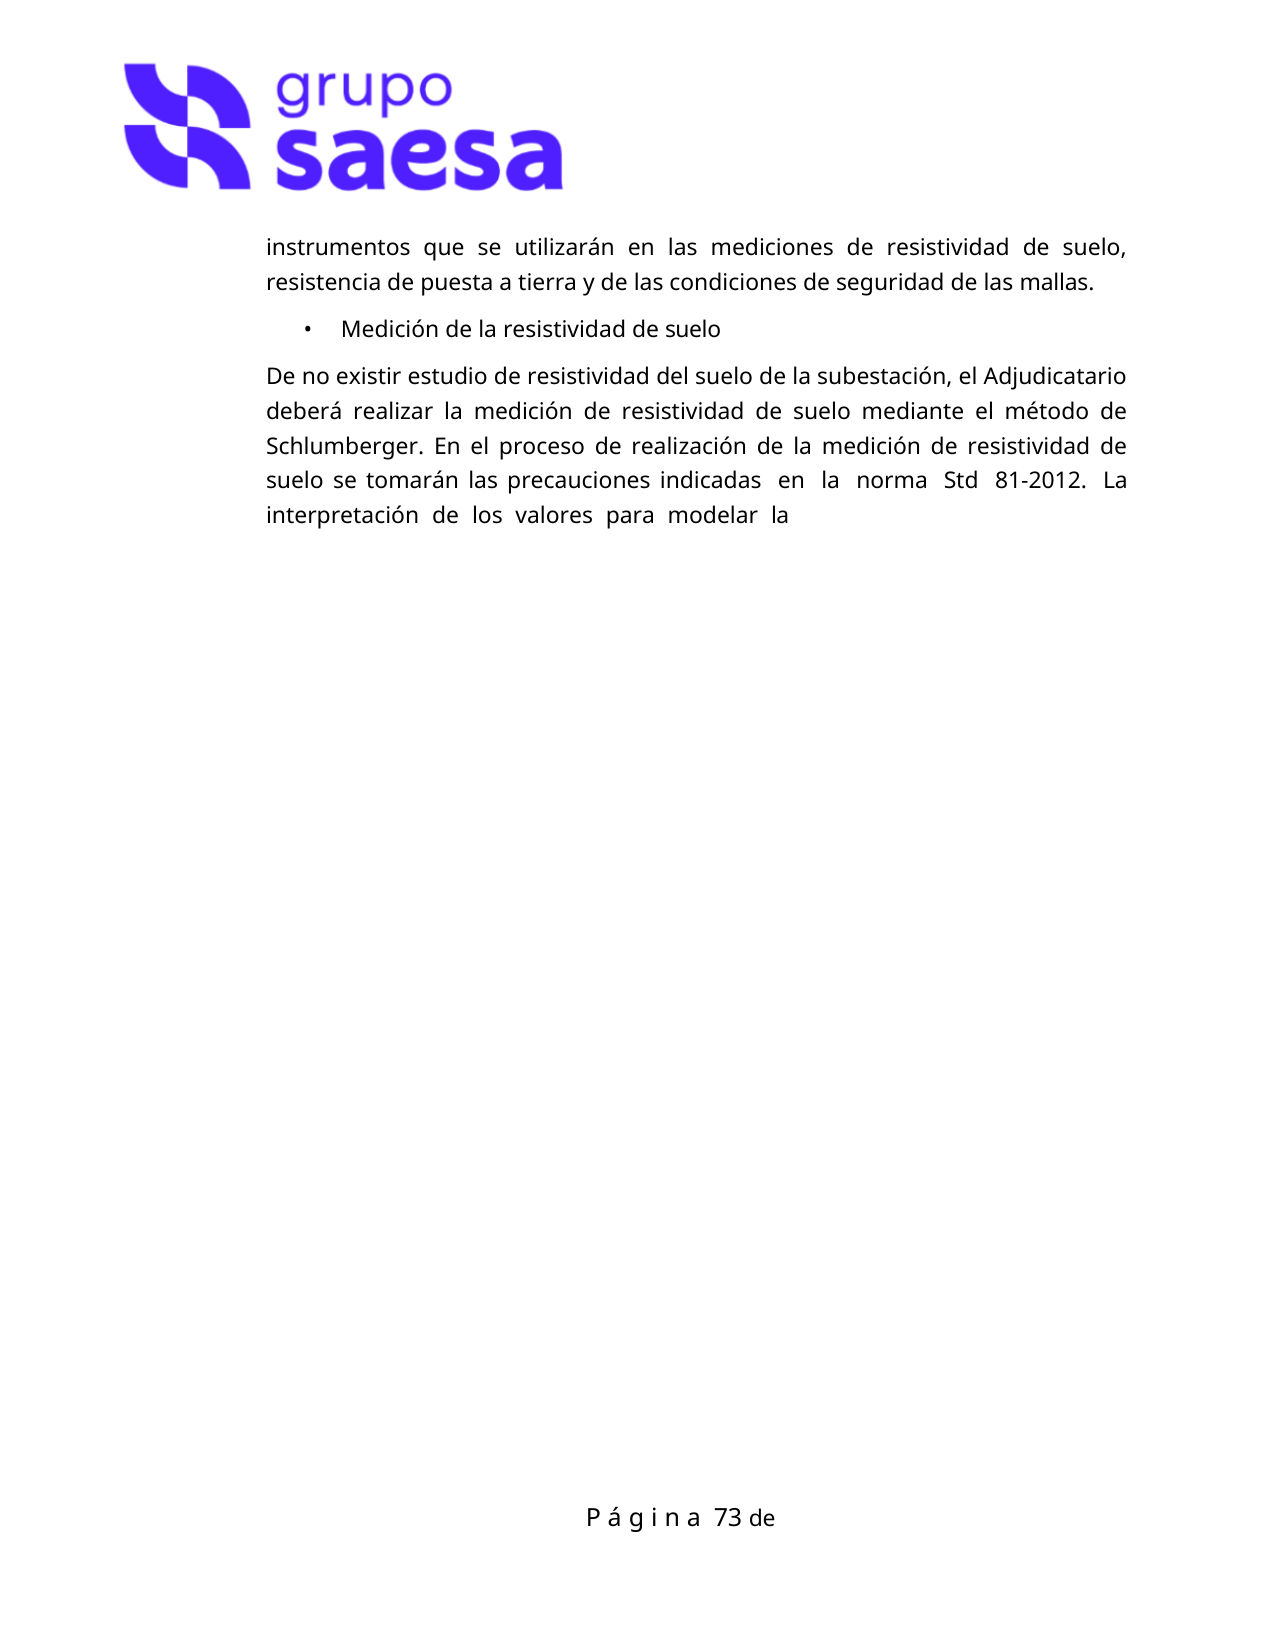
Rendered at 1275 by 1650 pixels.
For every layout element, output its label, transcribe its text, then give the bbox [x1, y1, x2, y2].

text De no existir estudio de resistividad del suelo de la subestación, el Adjudicatario deberá realizar la medición de resistividad de suelo mediante el método de Schlumberger. En el proceso de realización de la medición de resistividad de suelo se tomarán las precauciones indicadas en la norma Std 81-2012. La interpretación de los valores para modelar la [266, 360, 1128, 530]
picture [112, 54, 569, 195]
list Medición de la resistividad de suelo [303, 313, 1200, 344]
